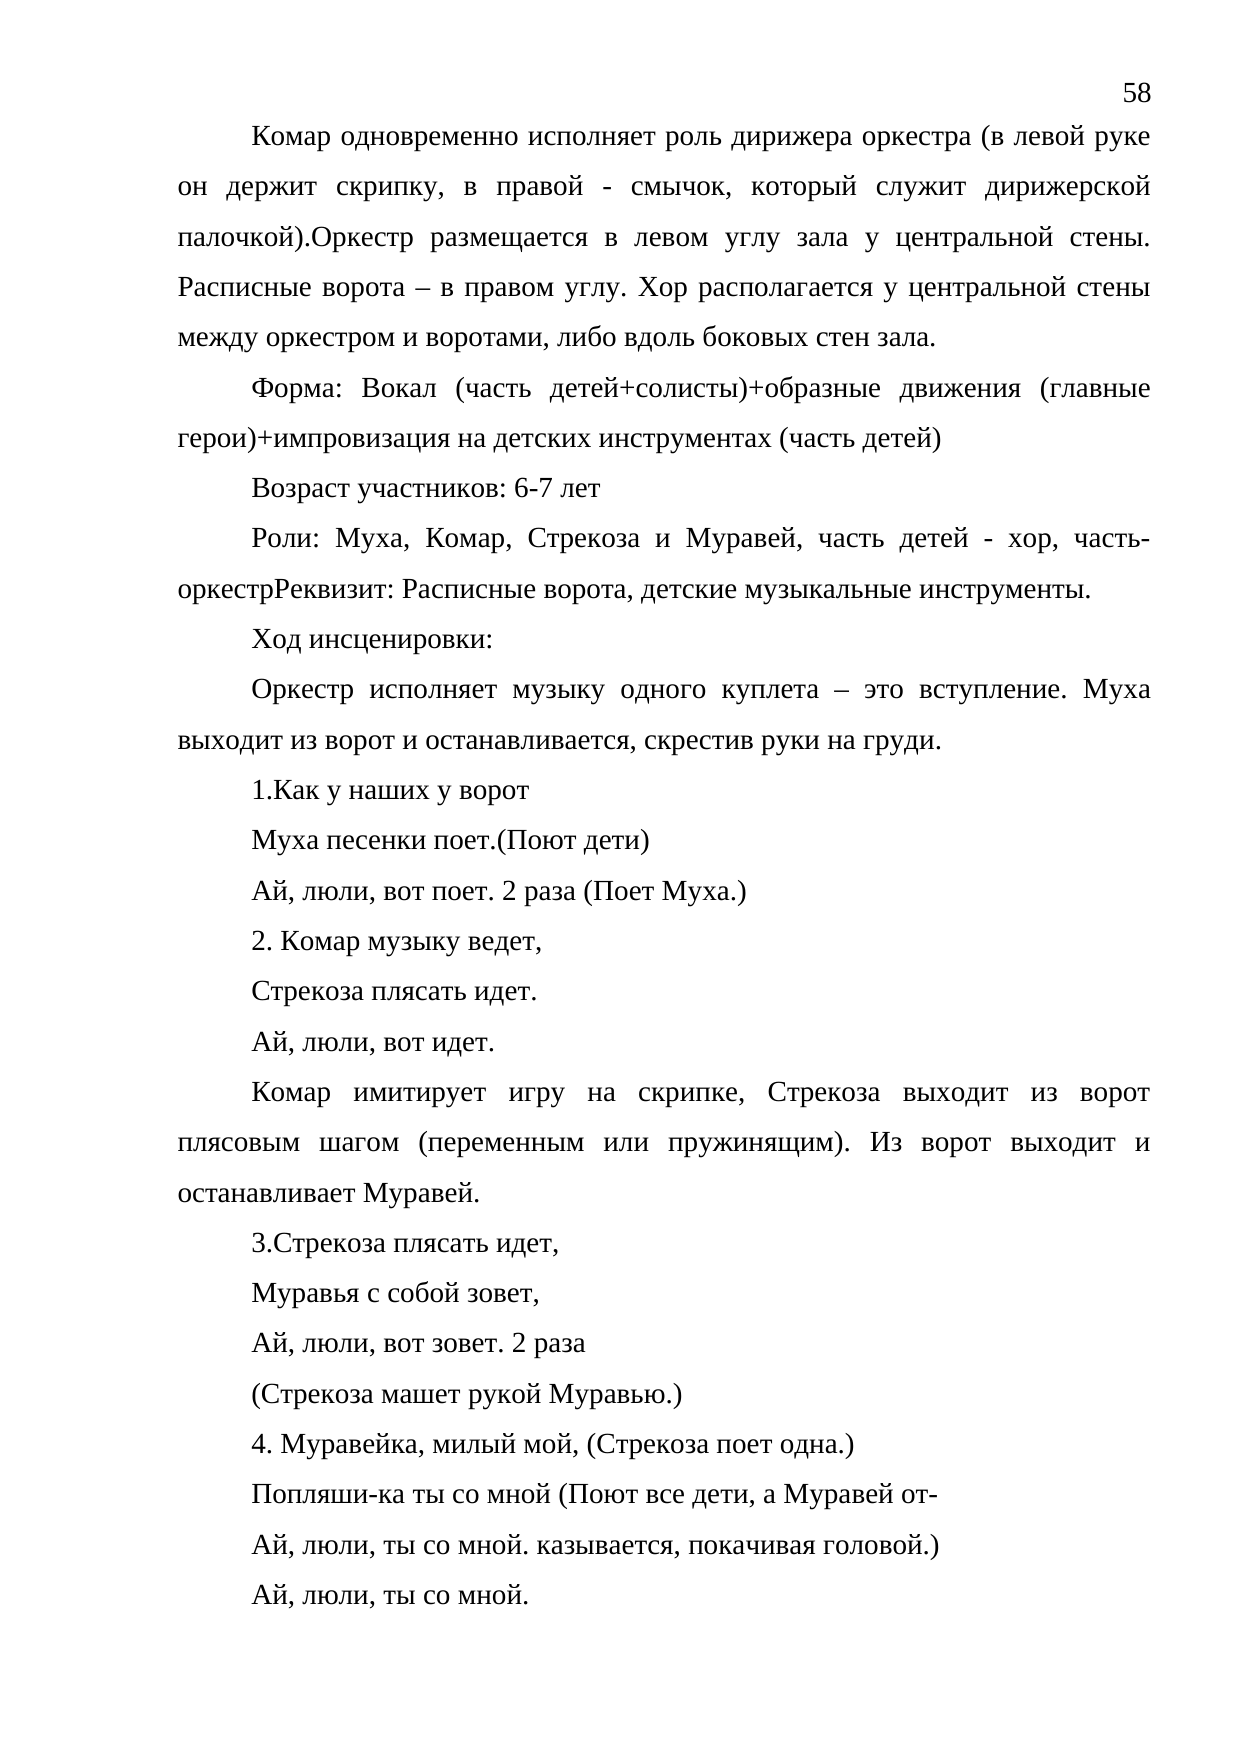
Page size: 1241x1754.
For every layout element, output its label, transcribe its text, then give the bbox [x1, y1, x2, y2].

text Форма: Вокал (часть детей+солисты)+образные движения (главные герои)+импровизация на детских инструментах (часть детей) [177, 370, 1152, 453]
text Ход инсценировки: [177, 621, 1152, 655]
text Стрекоза плясать идет. [177, 973, 1152, 1007]
text (Стрекоза машет рукой Муравью.) [177, 1376, 1152, 1409]
text Муха песенки поет.(Поют дети) [177, 822, 1152, 856]
text Попляши-ка ты со мной (Поют все дети, а Муравей от- [177, 1477, 1152, 1510]
text Комар имитирует игру на скрипке, Стрекоза выходит из ворот плясовым шагом (переменным или пружинящим). Из ворот выходит и останавливает Муравей. [177, 1074, 1152, 1208]
text Ай, люли, ты со мной. [177, 1577, 1152, 1611]
text Ай, люли, вот зовет. 2 раза [177, 1326, 1152, 1359]
text 2. Комар музыку ведет, [177, 923, 1152, 957]
text Ай, люли, ты со мной. казывается, покачивая головой.) [177, 1527, 1152, 1560]
text 1.Как у наших у ворот [177, 772, 1152, 806]
text Роли: Муха, Комар, Стрекоза и Муравей, часть детей - хор, часть- оркестрРеквизит: Расписные ворота, детские музыкальные инструменты. [177, 521, 1152, 604]
text Ай, люли, вот идет. [177, 1024, 1152, 1057]
text Оркестр исполняет музыку одного куплета – это вступление. Муха выходит из ворот и останавливается, скрестив руки на груди. [177, 672, 1152, 755]
text Комар одновременно исполняет роль дирижера оркестра (в левой руке он держит скрипку, в правой - смычок, который служит дирижерской палочкой).Оркестр размещается в левом углу зала у центральной стены. Расписные ворота – в правом углу. Хор располагается у центральной стены между оркестром и воротами, либо вдоль боковых стен зала. [177, 118, 1152, 353]
text 4. Муравейка, милый мой, (Стрекоза поет одна.) [177, 1426, 1152, 1460]
text Возраст участников: 6-7 лет [177, 470, 1152, 504]
text Ай, люли, вот поет. 2 раза (Поет Муха.) [177, 873, 1152, 906]
text Муравья с собой зовет, [177, 1275, 1152, 1309]
text 3.Стрекоза плясать идет, [177, 1225, 1152, 1258]
